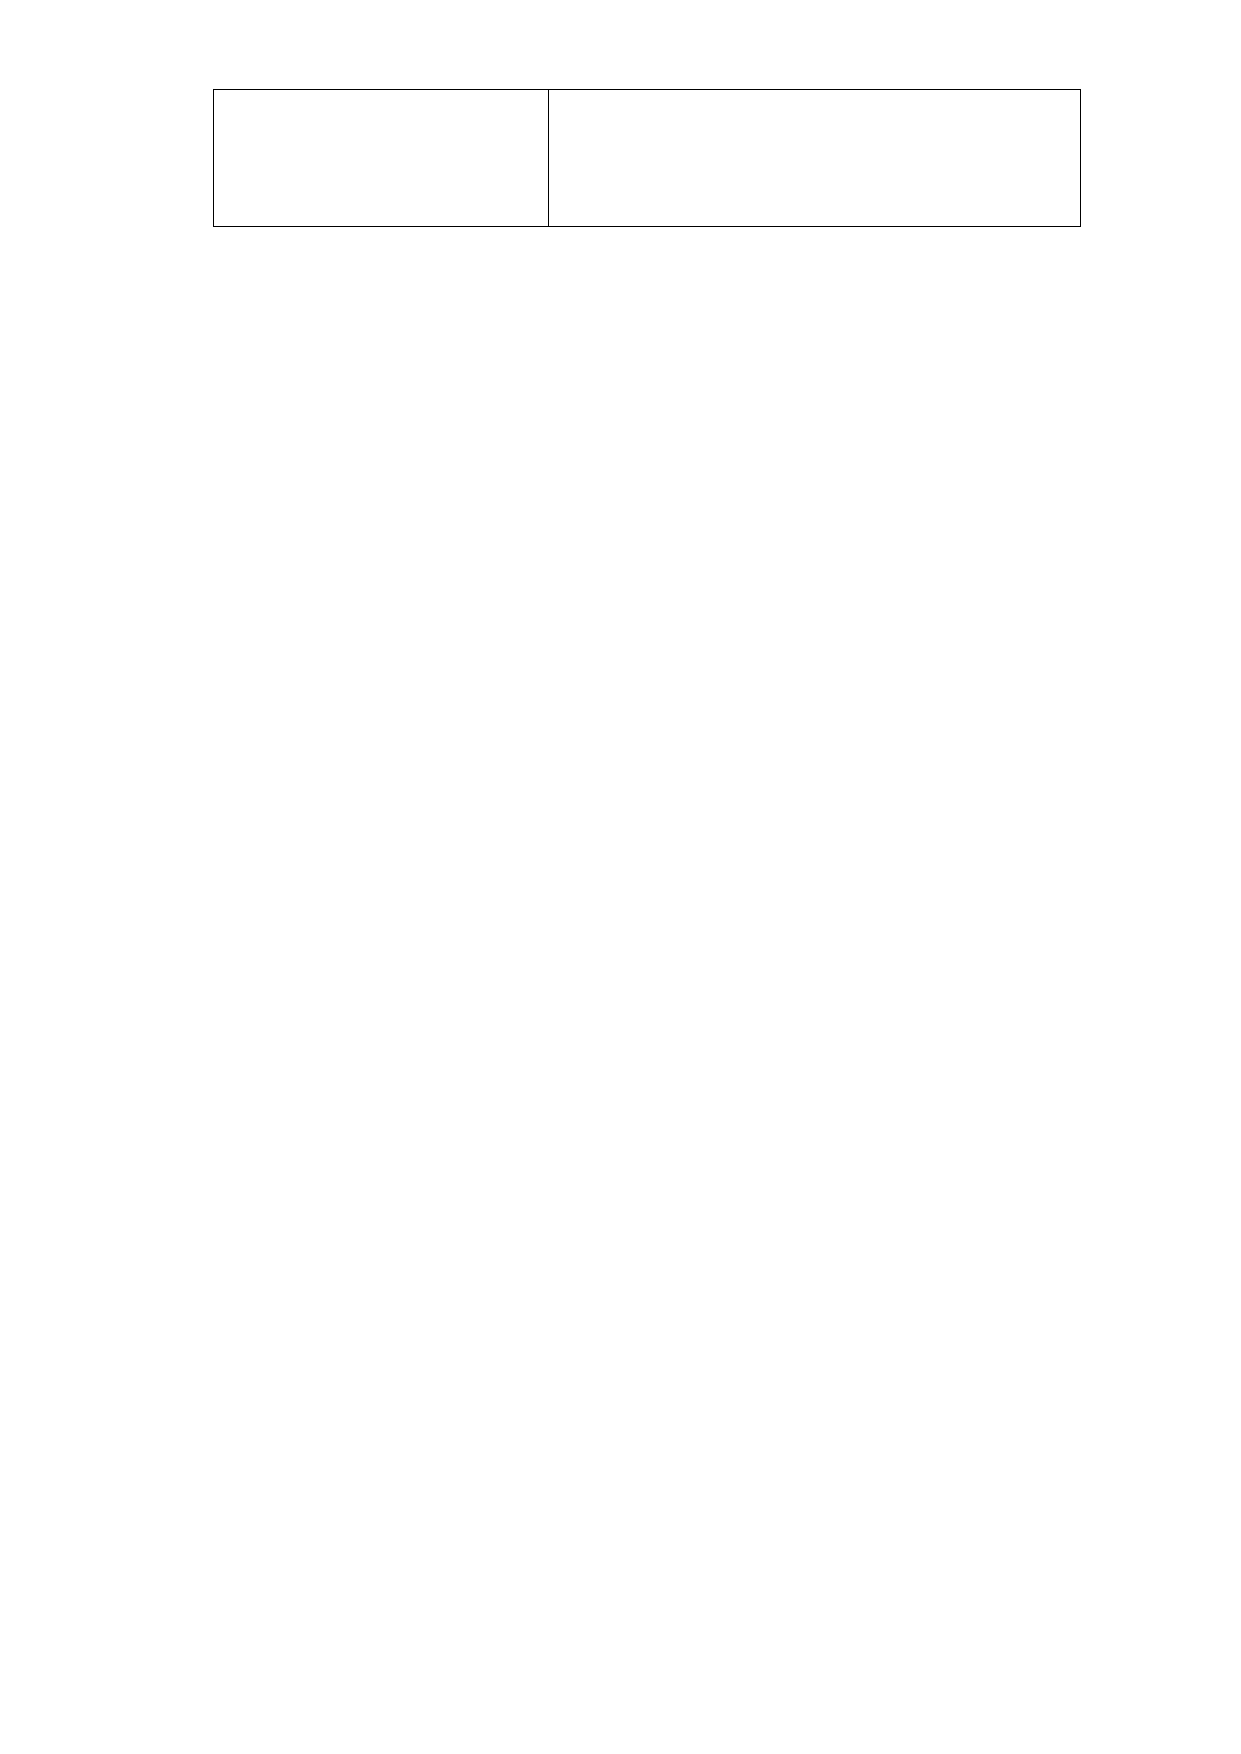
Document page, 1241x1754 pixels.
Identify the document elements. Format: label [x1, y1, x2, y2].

table_cell [214, 90, 548, 226]
table_cell [549, 90, 1080, 226]
